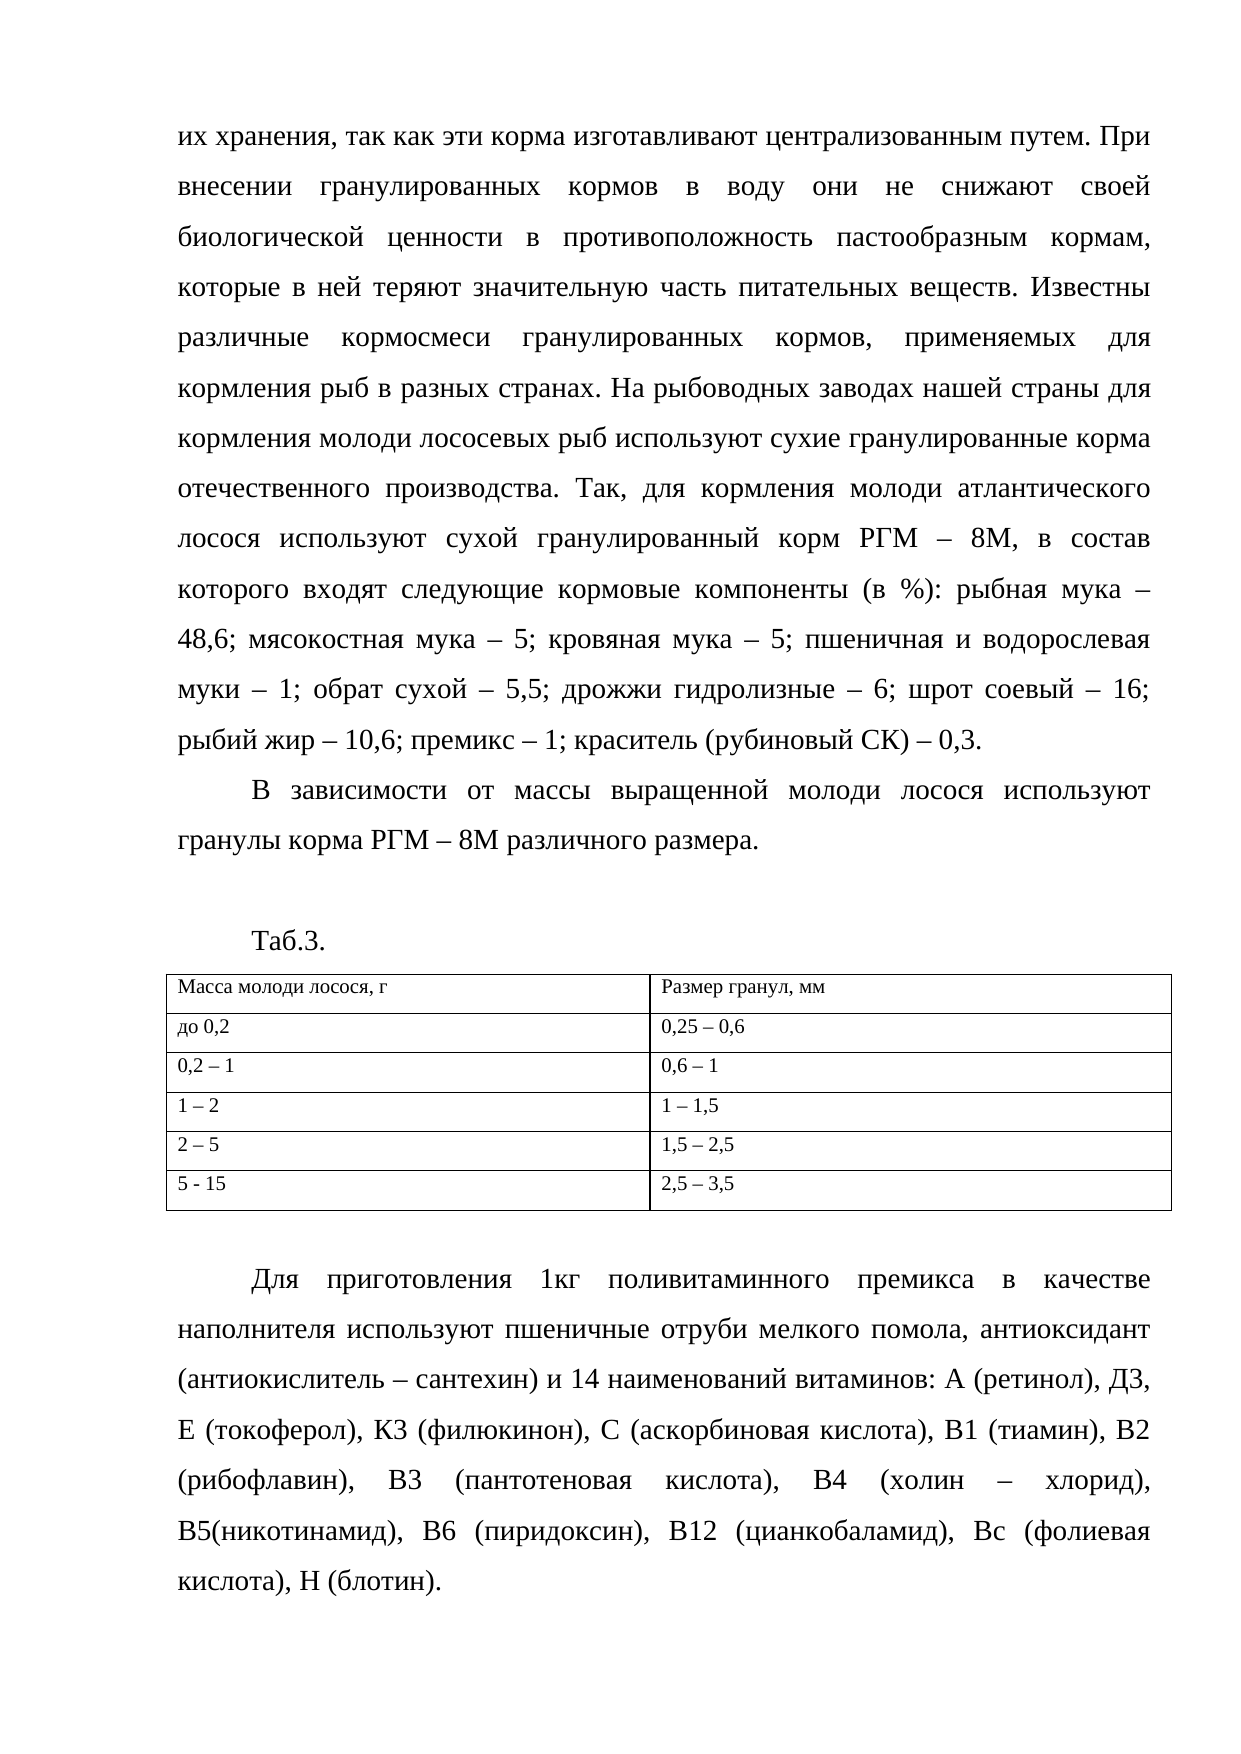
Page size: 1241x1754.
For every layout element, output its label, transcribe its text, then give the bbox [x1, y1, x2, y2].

table_cell 0,25 – 0,6 [651, 1014, 1171, 1052]
table_cell 2 – 5 [167, 1132, 649, 1170]
table_cell до 0,2 [167, 1014, 649, 1052]
table_cell 0,2 – 1 [167, 1053, 649, 1092]
table_header Размер гранул, мм [651, 975, 1171, 1013]
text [177, 118, 1152, 755]
table_cell 2,5 – 3,5 [651, 1171, 1171, 1210]
text Таб.3. [177, 923, 1152, 957]
text В зависимости от массы выращенной молоди лосося используют гранулы корма РГМ – 8М различного размера. [177, 772, 1152, 856]
table_cell 1 – 1,5 [651, 1093, 1171, 1131]
text Для приготовления 1кг поливитаминного премикса в качестве наполнителя используют пшеничные отруби мелкого помола, антиоксидант (антиокислитель – сантехин) и 14 наименований витаминов: А (ретинол), Д3, Е (токоферол), К3 (филюкинон), С (аскорбиновая кислота), В1 (тиамин), В2 (рибофлавин), В3 (пантотеновая кислота), В4 (холин – хлорид), В5(никотинамид), В6 (пиридоксин), В12 (цианкобаламид), Вс (фолиевая кислота), Н (блотин). [177, 1261, 1152, 1596]
table_header Масса молоди лосося, г [167, 975, 649, 1013]
table_cell 5 - 15 [167, 1171, 649, 1210]
table_cell 1,5 – 2,5 [651, 1132, 1171, 1170]
table_cell 1 – 2 [167, 1093, 649, 1131]
table_cell 0,6 – 1 [651, 1053, 1171, 1092]
